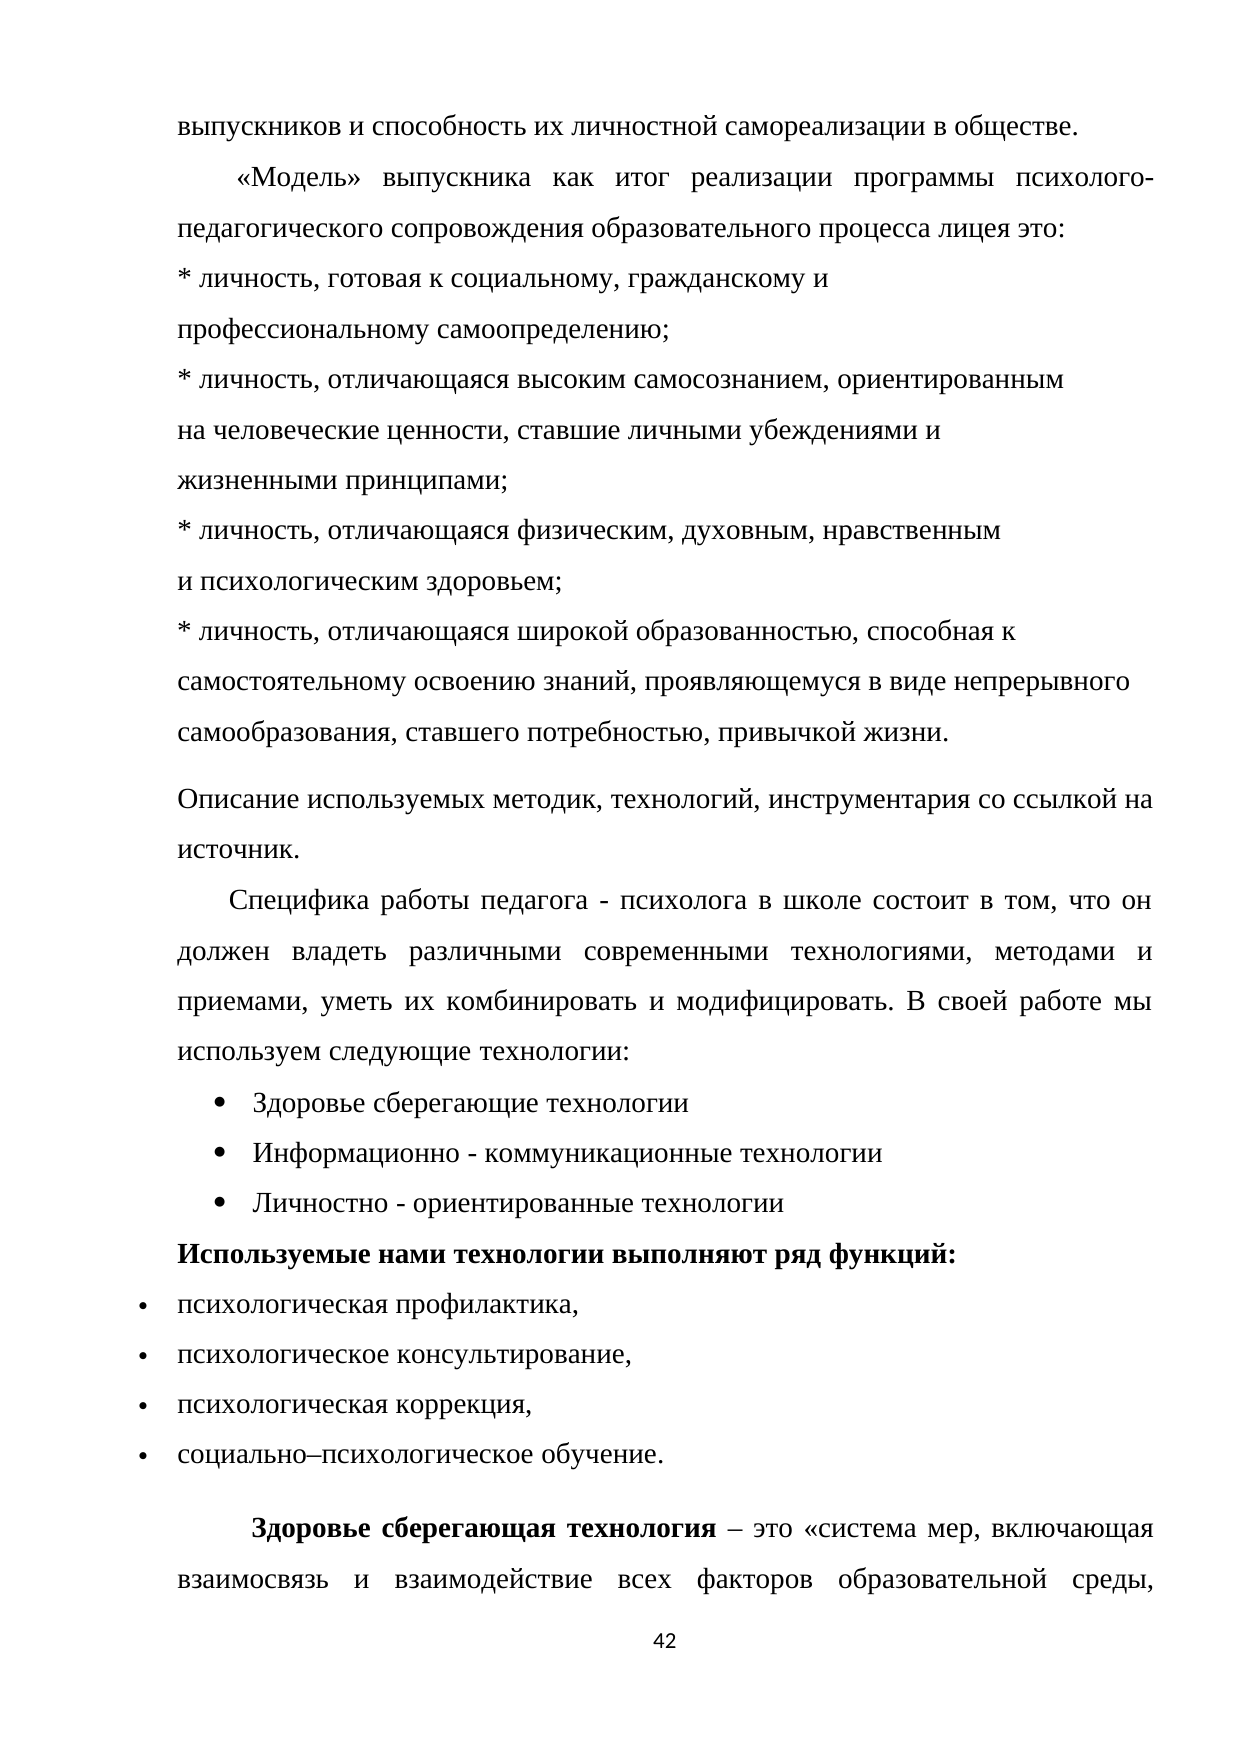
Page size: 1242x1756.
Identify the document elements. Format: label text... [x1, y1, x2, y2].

list Личностно - ориентированные технологии [214, 1185, 1196, 1218]
subtitle Используемые нами технологии выполняют ряд функций: [177, 1236, 1196, 1269]
list социально–психологическое обучение. [139, 1437, 1196, 1470]
text Описание используемых методик, технологий, инструментария со ссылкой на источник. [177, 781, 1196, 865]
list Информационно - коммуникационные технологии [214, 1135, 1196, 1169]
list личность, отличающаяся высоким самосознанием, ориентированным на человеческие ценности, ставшие личными убеждениями и жизненными принципами; [177, 362, 1097, 496]
text самостоятельному освоению знаний, проявляющемуся в виде непрерывного самообразования, ставшего потребностью, привычкой жизни. [177, 663, 1196, 748]
list личность, готовая к социальному, гражданскому и профессиональному самоопределению; [177, 260, 1086, 344]
list личность, отличающаяся физическим, духовным, нравственным и психологическим здоровьем; [177, 512, 1022, 597]
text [177, 1510, 1154, 1594]
list психологическое консультирование, [139, 1336, 1196, 1369]
list Здоровье сберегающие технологии [214, 1083, 1196, 1119]
text «Модель» выпускника как итог реализации программы психолого- педагогического сопровождения образовательного процесса лицея это: [177, 159, 1154, 243]
list психологическая профилактика, [139, 1286, 1196, 1319]
list психологическая коррекция, [139, 1386, 1196, 1420]
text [177, 108, 1154, 142]
text Специфика работы педагога - психолога в школе состоит в том, что он должен владеть различными современными технологиями, методами и приемами, уметь их комбинировать и модифицировать. В своей работе мы используем следующие технологии: [177, 882, 1153, 1067]
list личность, отличающаяся широкой образованностью, способная к [177, 614, 1196, 647]
